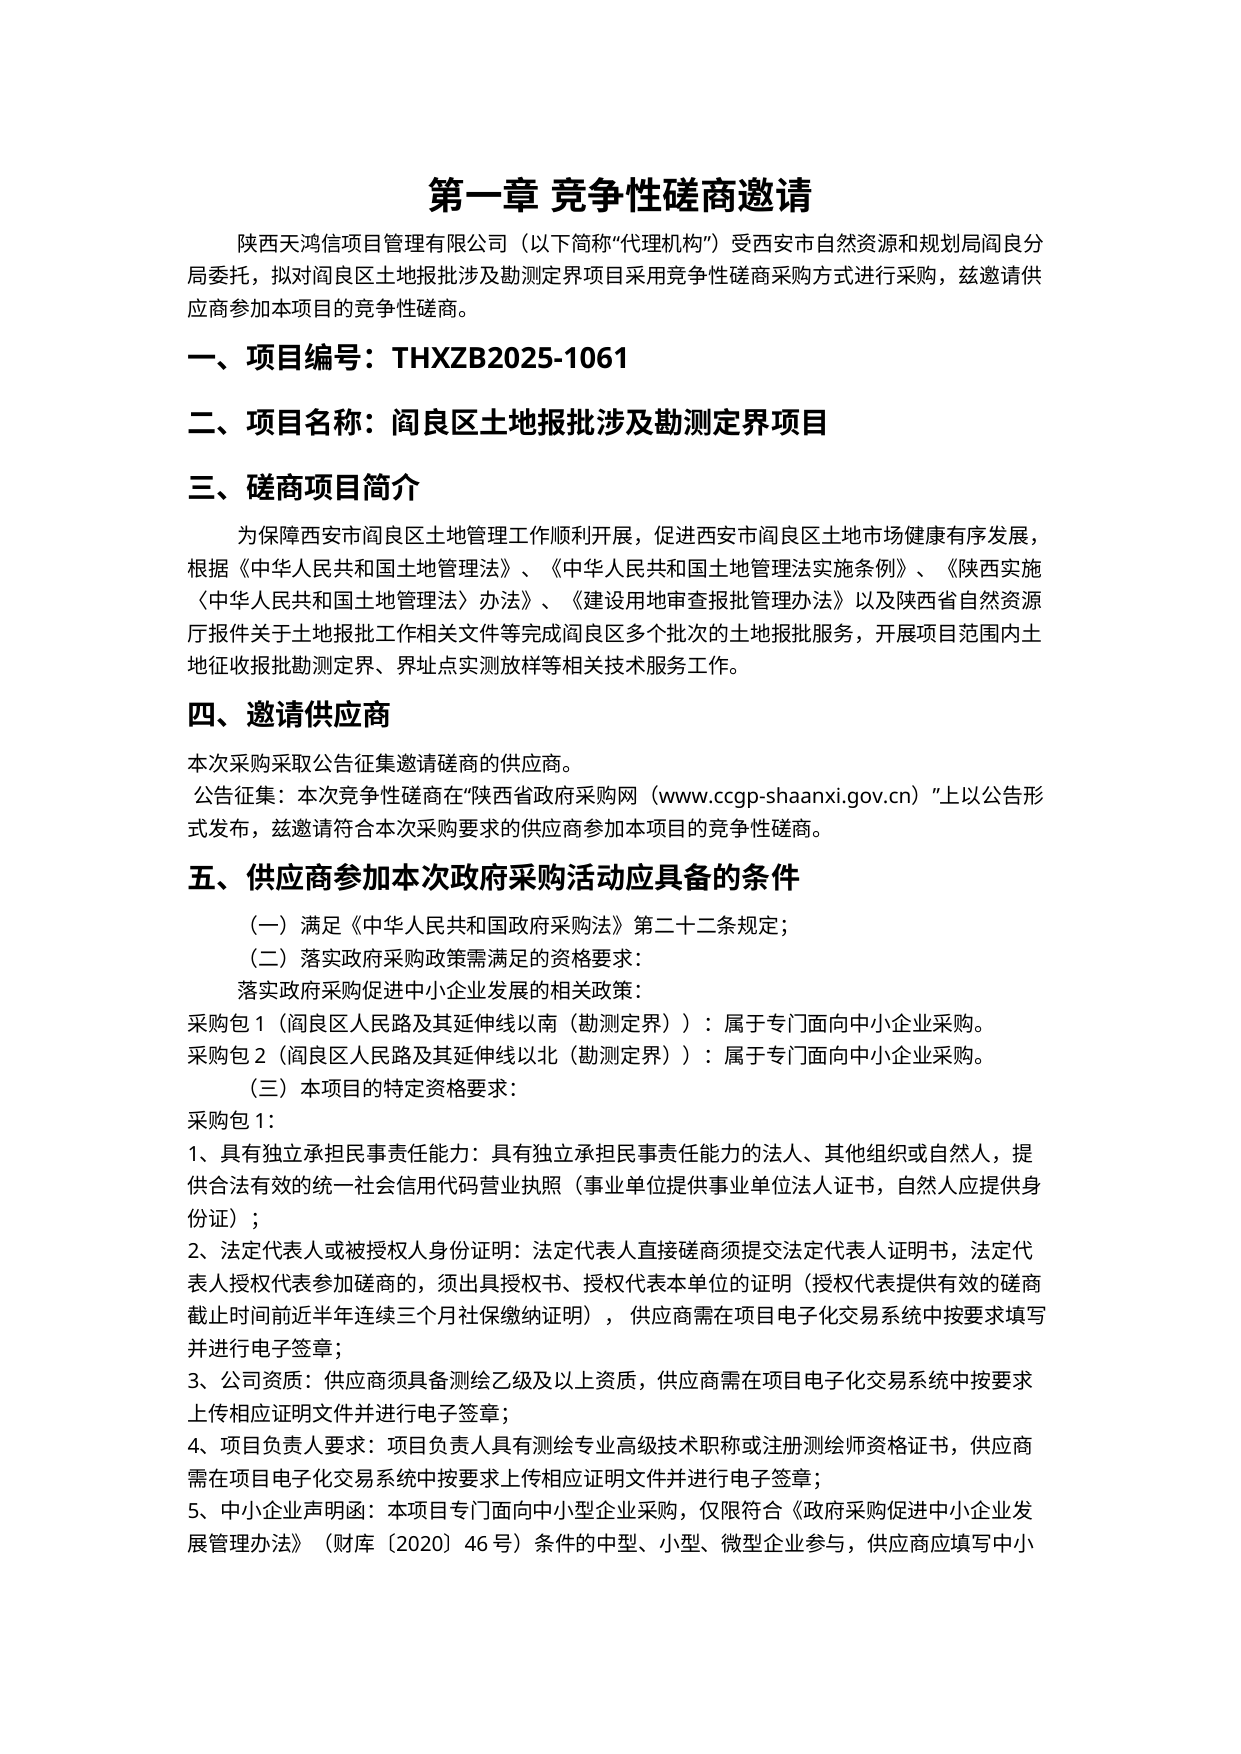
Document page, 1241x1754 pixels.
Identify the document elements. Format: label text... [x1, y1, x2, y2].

text 四、邀请供应商 [187, 682, 1053, 747]
text 五、供应商参加本次政府采购活动应具备的条件 [187, 844, 1053, 909]
text （二）落实政府采购政策需满足的资格要求： [187, 942, 1053, 974]
text 三、磋商项目简介 [187, 454, 1053, 519]
text 4、项目负责人要求：项目负责人具有测绘专业高级技术职称或注册测绘师资格证书，供应商需在项目电子化交易系统中按要求上传相应证明文件并进行电子签章； [187, 1429, 1053, 1494]
text 二、项目名称：阎良区土地报批涉及勘测定界项目 [187, 389, 1053, 454]
text 一、项目编号：THXZB2025-1061 [187, 324, 1053, 389]
text 第一章 竞争性磋商邀请 [187, 162, 1053, 227]
text （三）本项目的特定资格要求： [187, 1072, 1053, 1104]
text 2、法定代表人或被授权人身份证明：法定代表人直接磋商须提交法定代表人证明书，法定代表人授权代表参加磋商的，须出具授权书、授权代表本单位的证明（授权代表提供有效的磋商截止时间前近半年连续三个月社保缴纳证明）， 供应商需在项目电子化交易系统中按要求填写并进行电子签章； [187, 1234, 1053, 1364]
text 陕西天鸿信项目管理有限公司（以下简称“代理机构”）受西安市自然资源和规划局阎良分局委托，拟对阎良区土地报批涉及勘测定界项目采用竞争性磋商采购方式进行采购，兹邀请供应商参加本项目的竞争性磋商。 [187, 227, 1053, 324]
text 落实政府采购促进中小企业发展的相关政策： [187, 974, 1053, 1007]
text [187, 1494, 1053, 1559]
text 采购包1（阎良区人民路及其延伸线以南（勘测定界））：属于专门面向中小企业采购。 [187, 1007, 1053, 1039]
text 1、具有独立承担民事责任能力：具有独立承担民事责任能力的法人、其他组织或自然人，提供合法有效的统一社会信用代码营业执照（事业单位提供事业单位法人证书，自然人应提供身份证）； [187, 1137, 1053, 1234]
text 公告征集：本次竞争性磋商在“陕西省政府采购网（www.ccgp-shaanxi.gov.cn）”上以公告形式发布，兹邀请符合本次采购要求的供应商参加本项目的竞争性磋商。 [187, 779, 1053, 844]
text 3、公司资质：供应商须具备测绘乙级及以上资质，供应商需在项目电子化交易系统中按要求上传相应证明文件并进行电子签章； [187, 1364, 1053, 1429]
text 采购包1： [187, 1104, 1053, 1137]
text 采购包2（阎良区人民路及其延伸线以北（勘测定界））：属于专门面向中小企业采购。 [187, 1039, 1053, 1072]
text （一）满足《中华人民共和国政府采购法》第二十二条规定； [187, 909, 1053, 942]
text 本次采购采取公告征集邀请磋商的供应商。 [187, 747, 1053, 779]
text 为保障西安市阎良区土地管理工作顺利开展，促进西安市阎良区土地市场健康有序发展，根据《中华人民共和国土地管理法》、《中华人民共和国土地管理法实施条例》、《陕西实施〈中华人民共和国土地管理法〉办法》、《建设用地审查报批管理办法》以及陕西省自然资源厅报件关于土地报批工作相关文件等完成阎良区多个批次的土地报批服务，开展项目范围内土地征收报批勘测定界、界址点实测放样等相关技术服务工作。 [187, 519, 1053, 682]
